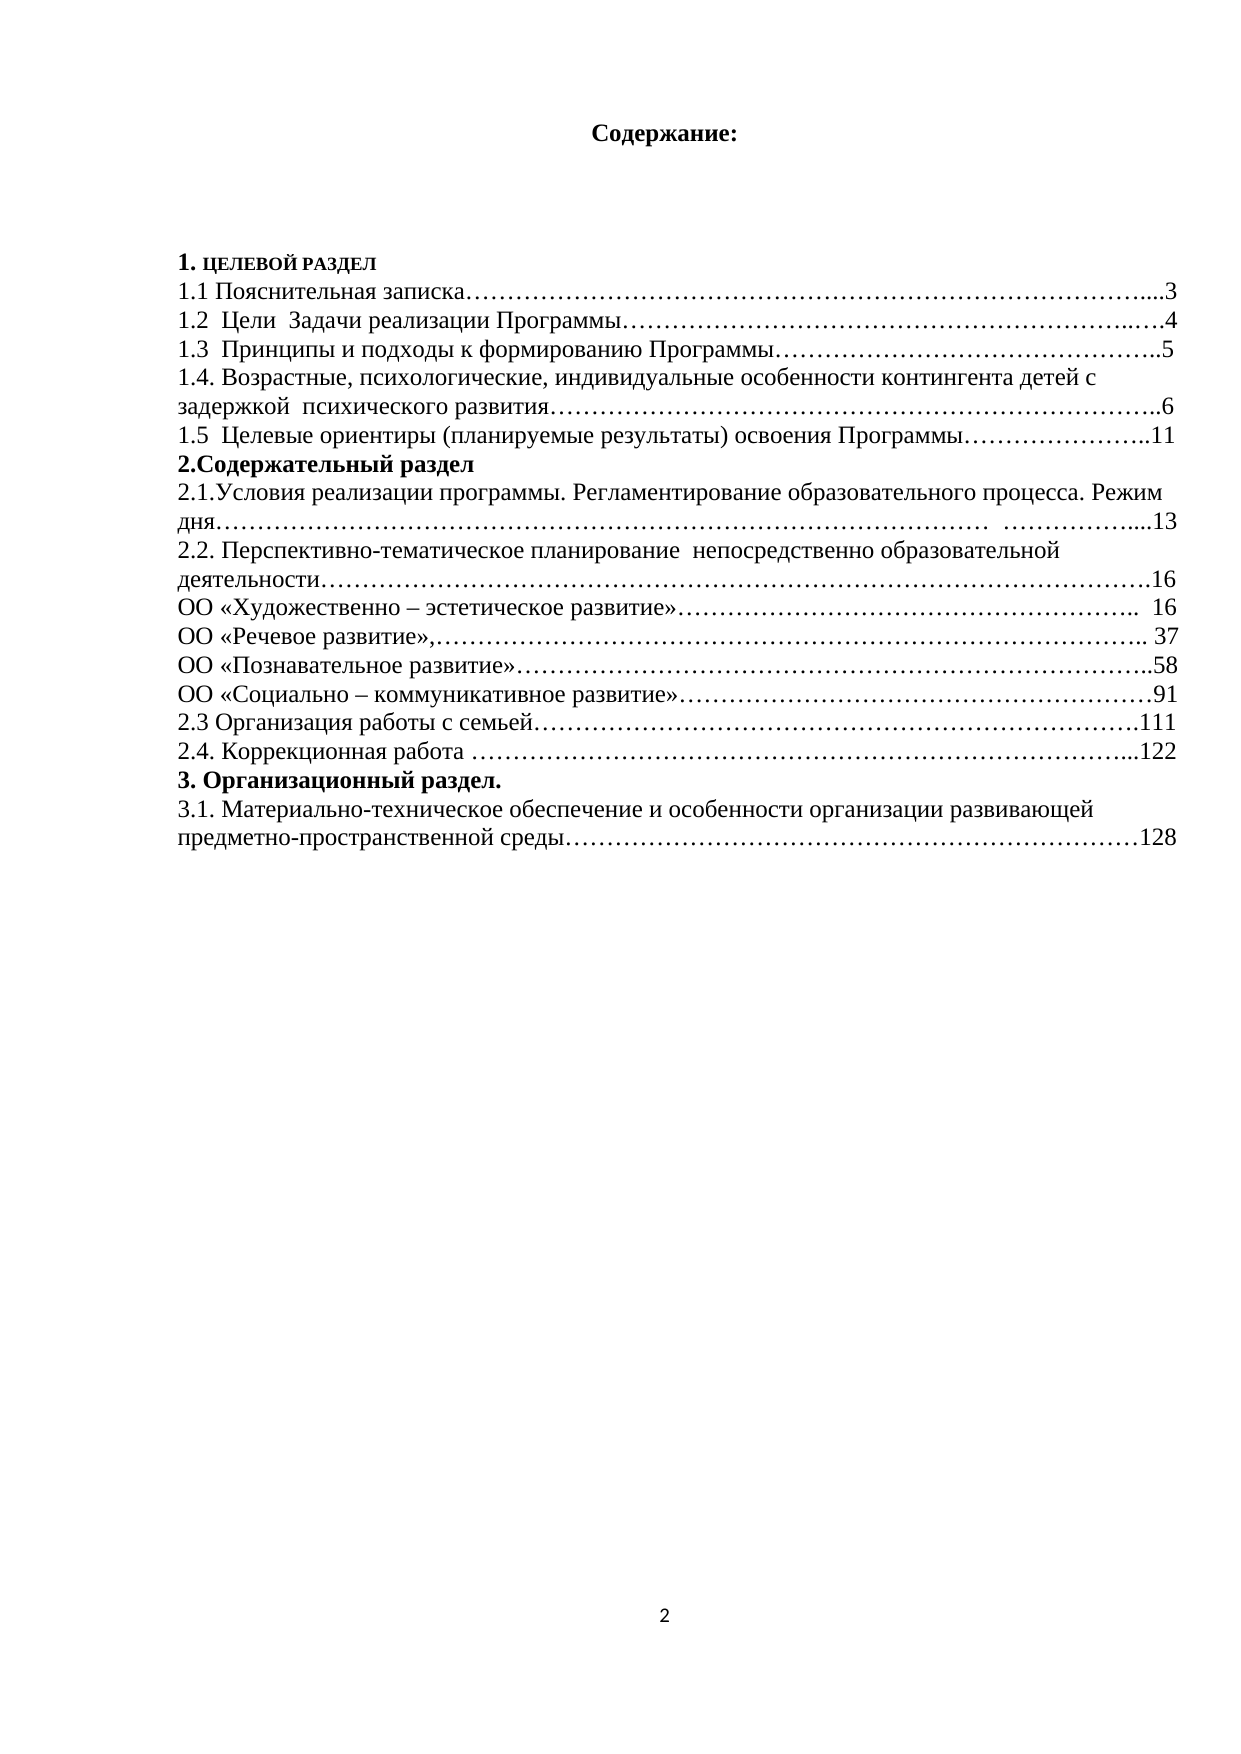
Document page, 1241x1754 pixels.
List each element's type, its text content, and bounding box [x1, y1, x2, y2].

text Содержание: [177, 118, 1152, 147]
text ОО «Речевое развитие»,………………………………………………………………………….. 37 [177, 621, 1181, 650]
text 1.3 Принципы и подходы к формированию Программы………………………………………..5 [177, 334, 1181, 362]
text 1. ЦЕЛЕВОЙ РАЗДЕЛ [177, 247, 1152, 276]
text ОО «Социально – коммуникативное развитие»…………………………………………………91 [177, 679, 1181, 707]
text 2.Содержательный раздел [177, 449, 1152, 477]
text 2.4. Коррекционная работа ……………………………………………………………………...122 [177, 736, 1181, 765]
text 3.1. Материально-техническое обеспечение и особенности организации развивающей предметно-пространственной среды……………………………………………………………128 [177, 794, 1181, 851]
text 2.1.Условия реализации программы. Регламентирование образовательного процесса. Режим дня………………………………………………………………………………… ……………....13 [177, 477, 1181, 535]
text ОО «Художественно – эстетическое развитие»……………………………………………….. 16 [177, 592, 1181, 621]
text 3. Организационный раздел. [177, 765, 1152, 794]
text 1.2 Цели Задачи реализации Программы……………………………………………………..….4 [177, 305, 1181, 334]
text 2.2. Перспективно-тематическое планирование непосредственно образовательной деятельности……………………………………………………………………………………….16 [177, 535, 1181, 592]
text 1.5 Целевые ориентиры (планируемые результаты) освоения Программы…………………..11 [177, 420, 1181, 449]
text 1.4. Возрастные, психологические, индивидуальные особенности контингента детей с задержкой психического развития………………………………………………………………..6 [177, 362, 1181, 420]
text 2.3 Организация работы с семьей……………………………………………………………….111 [177, 707, 1181, 736]
text 1.1 Пояснительная записка………………………………………………………………………....3 [177, 276, 1211, 305]
text ОО «Познавательное развитие»…………………………………………………………………..58 [177, 650, 1181, 679]
